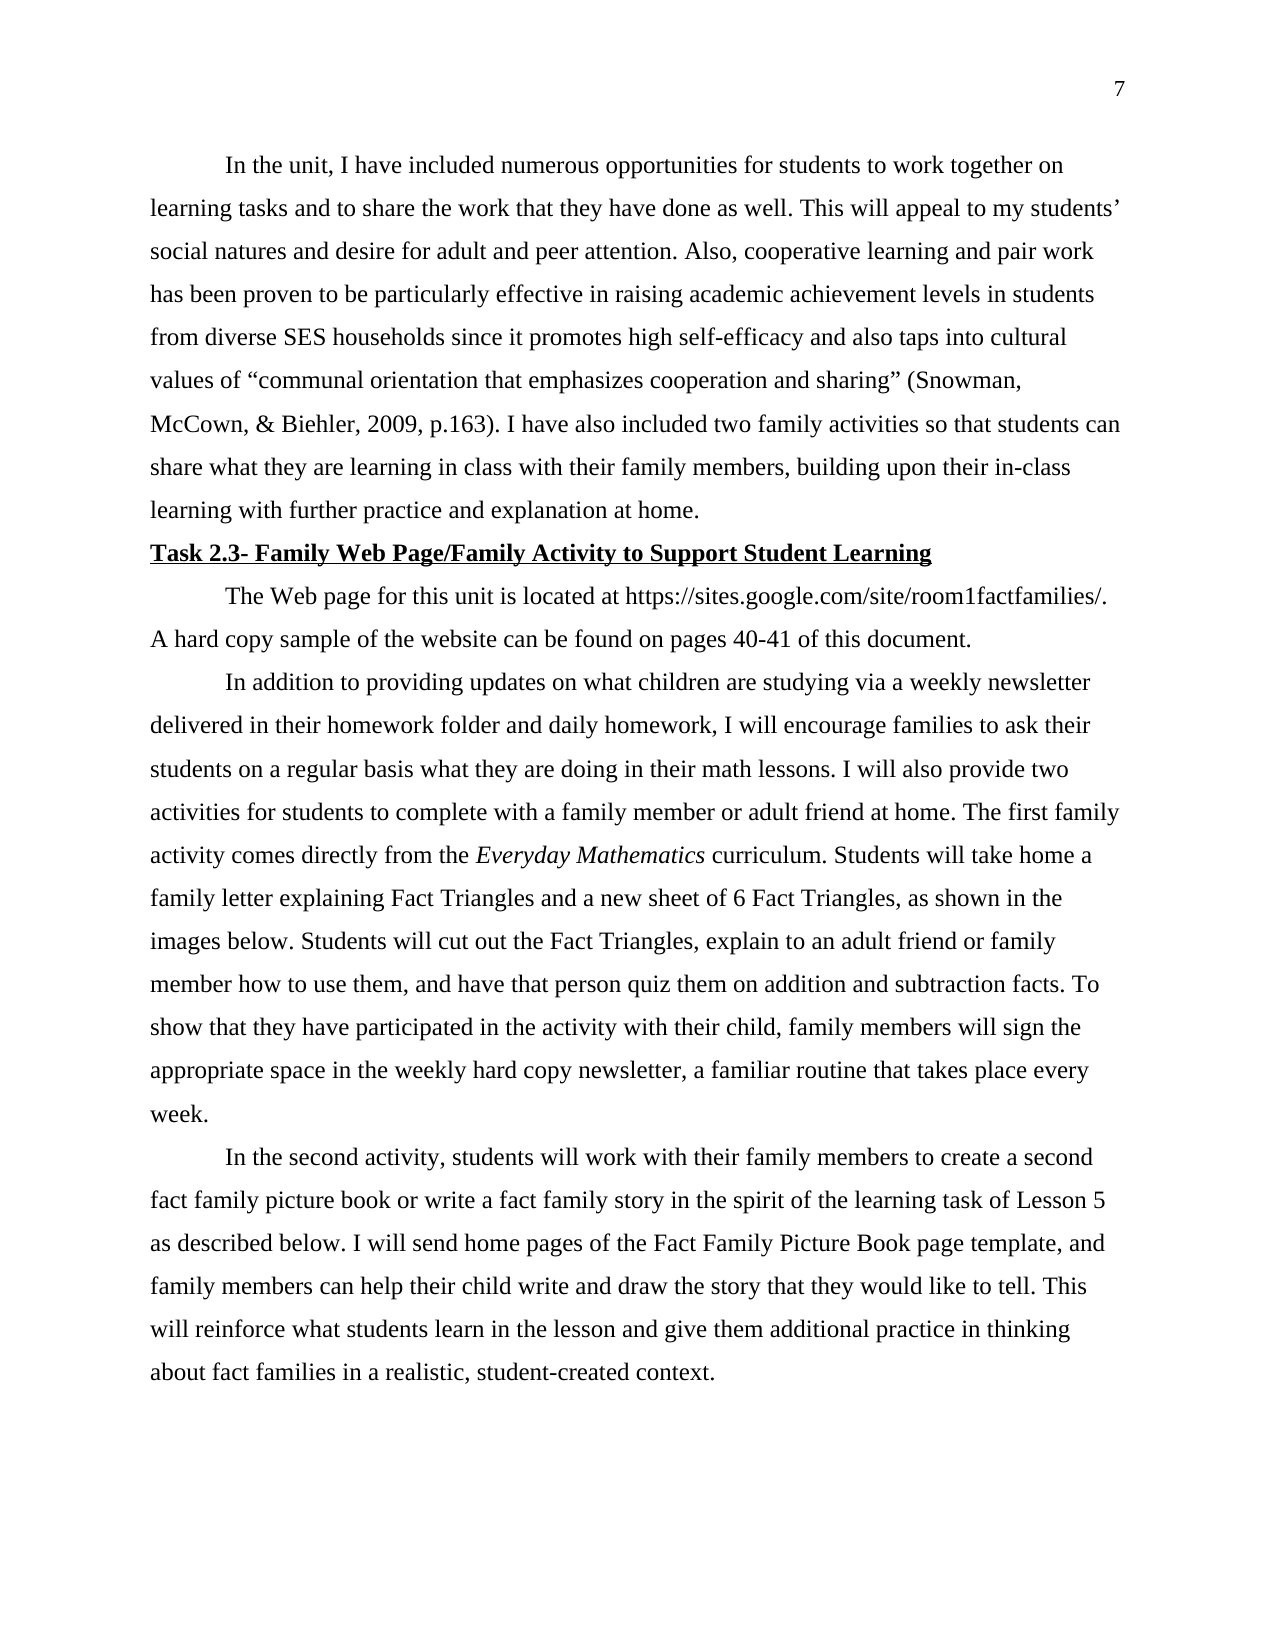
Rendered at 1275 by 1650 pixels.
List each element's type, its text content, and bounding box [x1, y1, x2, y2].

text In the second activity, students will work with their family members to create a second fact family picture book or write a fact family story in the spirit of the learning task of Lesson 5 as described below. I will send home pages of the Fact Family Picture Book page template, and family members can help their child write and draw the story that they would like to tell. This will reinforce what students learn in the lesson and give them additional practice in thinking about fact families in a realistic, student-created context. [150, 1142, 1125, 1386]
text In the unit, I have included numerous opportunities for students to work together on learning tasks and to share the work that they have done as well. This will appeal to my students’ social natures and desire for adult and peer attention. Also, cooperative learning and pair work has been proven to be particularly effective in raising academic achievement levels in students from diverse SES households since it promotes high self-efficacy and also taps into cultural values of “communal orientation that emphasizes cooperation and sharing” (Snowman, McCown, & Biehler, 2009, p.163). I have also included two family activities so that students can share what they are learning in class with their family members, building upon their in-class learning with further practice and explanation at home. [150, 150, 1125, 524]
text Task 2.3- Family Web Page/Family Activity to Support Student Learning [150, 538, 1125, 567]
text The Web page for this unit is located at https://sites.google.com/site/room1factfamilies/. A hard copy sample of the website can be found on pages 40-41 of this document. [150, 581, 1125, 653]
text In addition to providing updates on what children are studying via a weekly newsletter delivered in their homework folder and daily homework, I will encourage families to ask their students on a regular basis what they are doing in their math lessons. I will also provide two activities for students to complete with a family member or adult friend at home. The first family activity comes directly from the Everyday Mathematics curriculum. Students will take home a family letter explaining Fact Triangles and a new sheet of 6 Fact Triangles, as shown in the images below. Students will cut out the Fact Triangles, explain to an adult friend or family member how to use them, and have that person quiz them on addition and subtraction facts. To show that they have participated in the activity with their child, family members will sign the appropriate space in the weekly hard copy newsletter, a familiar routine that takes place every week. [150, 667, 1125, 1127]
